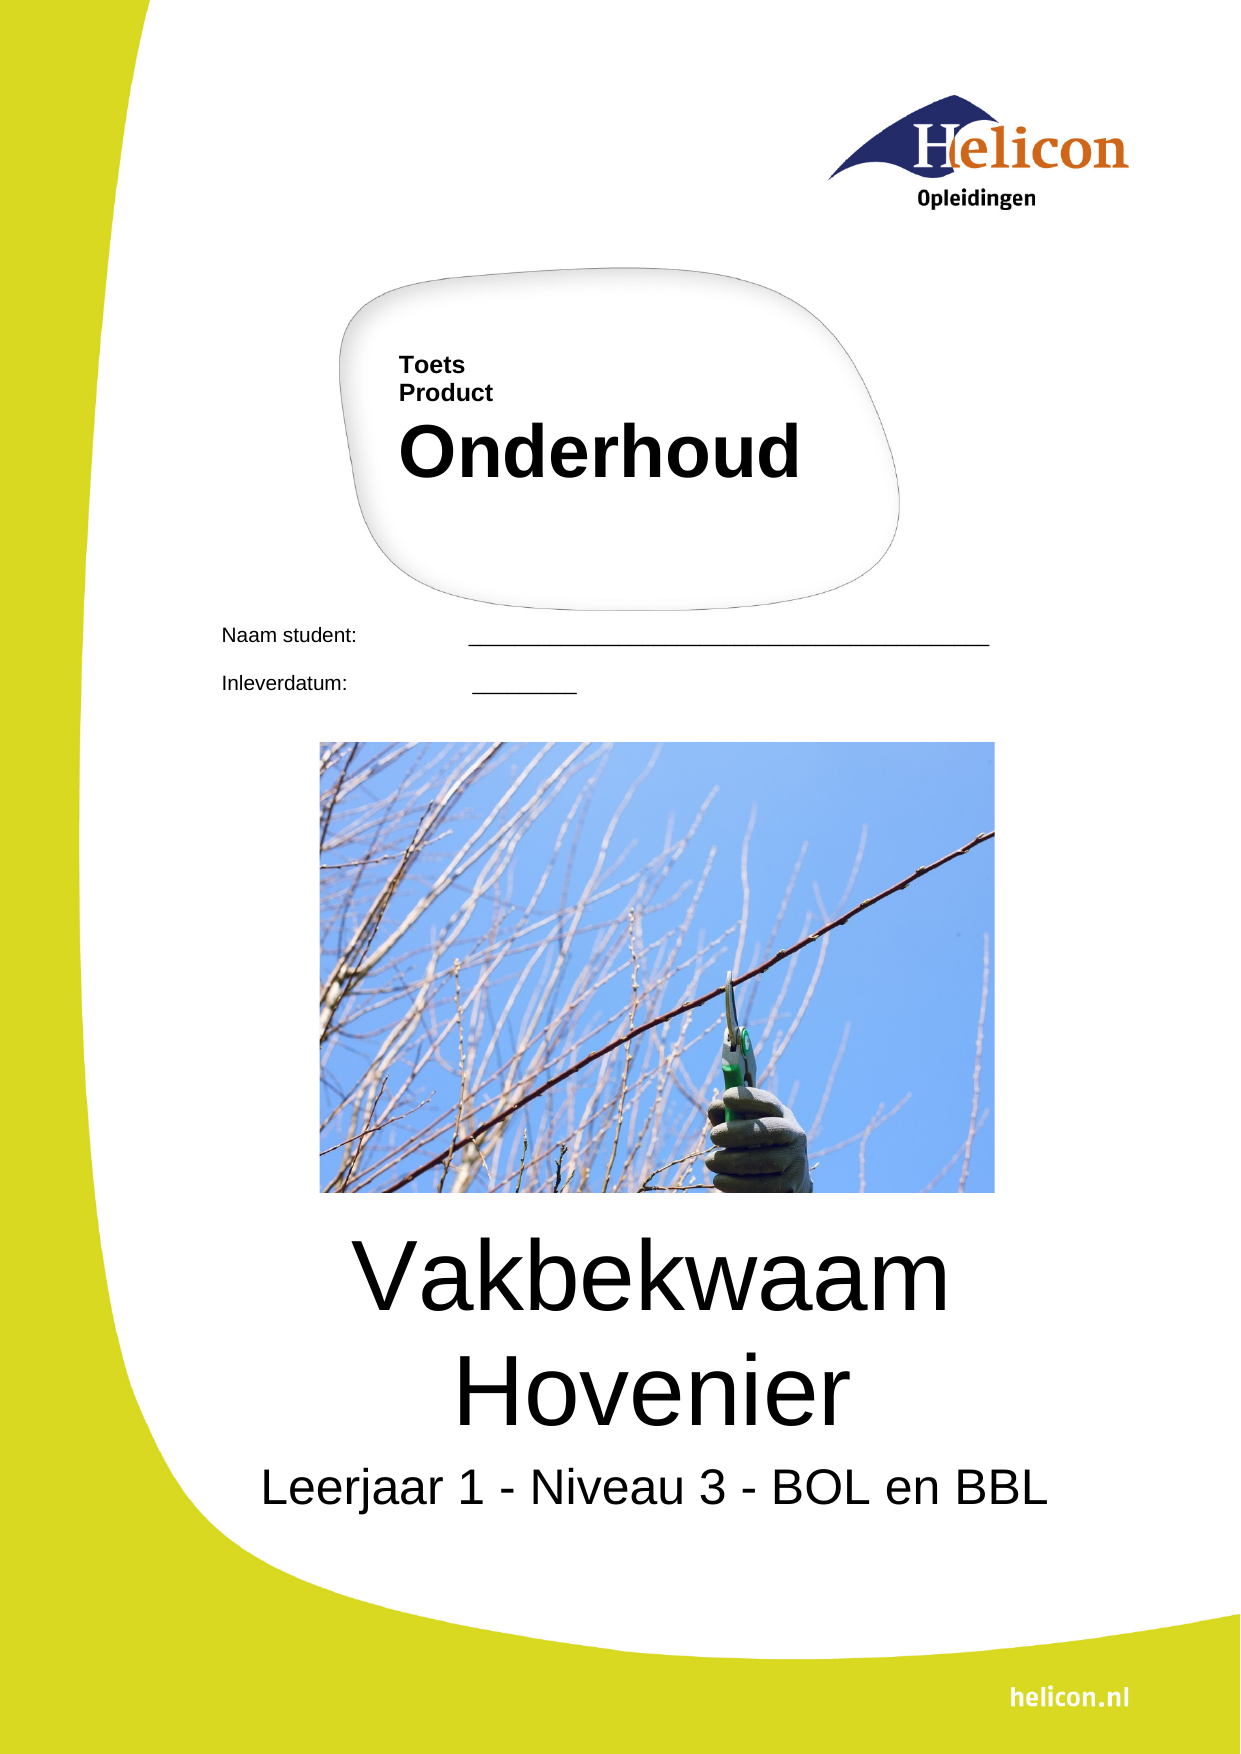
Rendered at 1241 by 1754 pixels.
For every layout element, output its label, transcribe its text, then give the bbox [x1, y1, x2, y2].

text Inleverdatum: _________ [221, 671, 1093, 695]
picture [0, 0, 1241, 1754]
text Toets Product [148, 350, 1093, 407]
text Onderhoud [148, 407, 1093, 493]
text Naam student: _____________________________________________ [148, 623, 1093, 671]
